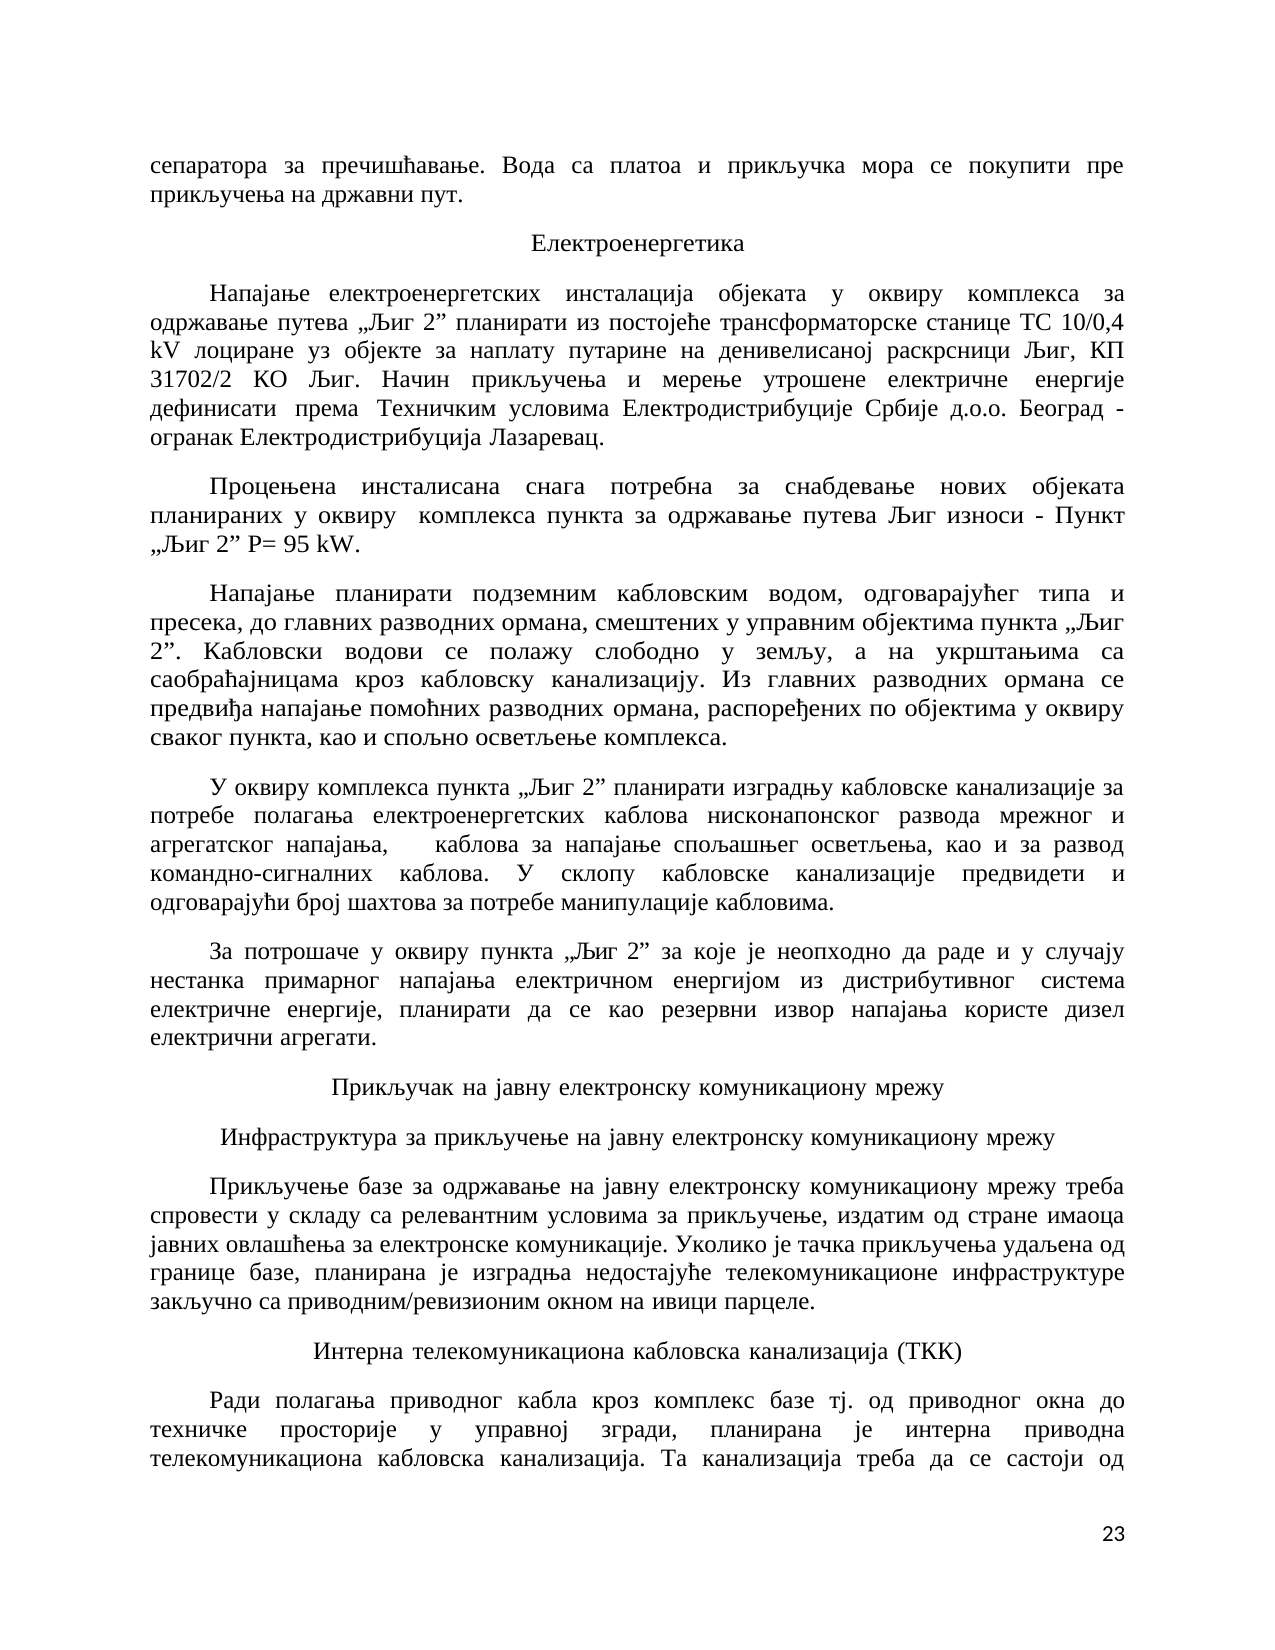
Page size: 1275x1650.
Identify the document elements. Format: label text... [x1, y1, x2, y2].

text Прикључење базе за одржавање на јавну електронску комуникациону мрежу треба спровести у складу са релевантним условима за прикључење, издатим од стране имаоца јавних овлашћења за електронске комуникације. Уколико је тачка прикључења удаљена од границе базе, планирана је изградња недостајуће телекомуникационе инфраструктуре закључно са приводним/ревизионим окном на ивици парцеле. [150, 1171, 1125, 1315]
text Електроенергетика [150, 228, 1125, 257]
text У оквиру комплекса пункта „Љиг 2” планирати изградњу кабловске канализације за потребе полагања електроенергетских каблова нисконапонског развода мрежног и агрегатског напајања, каблова за напајање спољашњег осветљења, као и за развод командно-сигналних каблова. У склопу кабловске канализације предвидети и одговарајући број шахтова за потребе манипулације кабловима. [150, 772, 1125, 915]
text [150, 1385, 1125, 1472]
text За потрошаче у оквиру пункта „Љиг 2” за које је неопходно да раде и у случају нестанка примарног напајања електричном енергијом из дистрибутивног система електричне енергије, планирати да се као резервни извор напајања користе дизел електрични агрегати. [150, 936, 1125, 1051]
text Процењена инсталисана снага потребна за снабдевање нових објеката планираних у оквиру комплекса пункта за одржавање путева Љиг износи - Пункт „Љиг 2” P= 95 kW. [150, 471, 1125, 557]
text Напајање планирати подземним кабловским водом, одговарајућег типа и пресека, до главних разводних ормана, смештених у управним објектима пункта „Љиг 2”. Кабловски водови се полажу слободно у земљу, а на укрштањима са саобраћајницама кроз кабловску канализацију. Из главних разводних ормана се предвиђа напајање помоћних разводних ормана, распоређених по објектима у оквиру сваког пункта, као и спољно осветљење комплекса. [150, 578, 1125, 751]
text Прикључак на јавну електронску комуникациону мрежу [150, 1072, 1125, 1101]
text Инфраструктура за прикључење на јавну електронску комуникациону мрежу [150, 1122, 1125, 1150]
text Интерна телекомуникациона кабловска канализација (ТКК) [150, 1336, 1125, 1364]
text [150, 150, 1125, 207]
text Напајање електроенергетских инсталација објеката у оквиру комплекса за одржавање путева „Љиг 2” планирати из постојеће трансформаторске станице ТС 10/0,4 kV лоциране уз објекте за наплату путарине на денивелисаној раскрсници Љиг, КП 31702/2 КО Љиг. Начин прикључења и мерење утрошене електричне енергије дефинисати према Техничким условима Електродистрибуције Србије д.о.о. Београд - огранак Електродистрибуција Лазаревац. [150, 278, 1125, 450]
